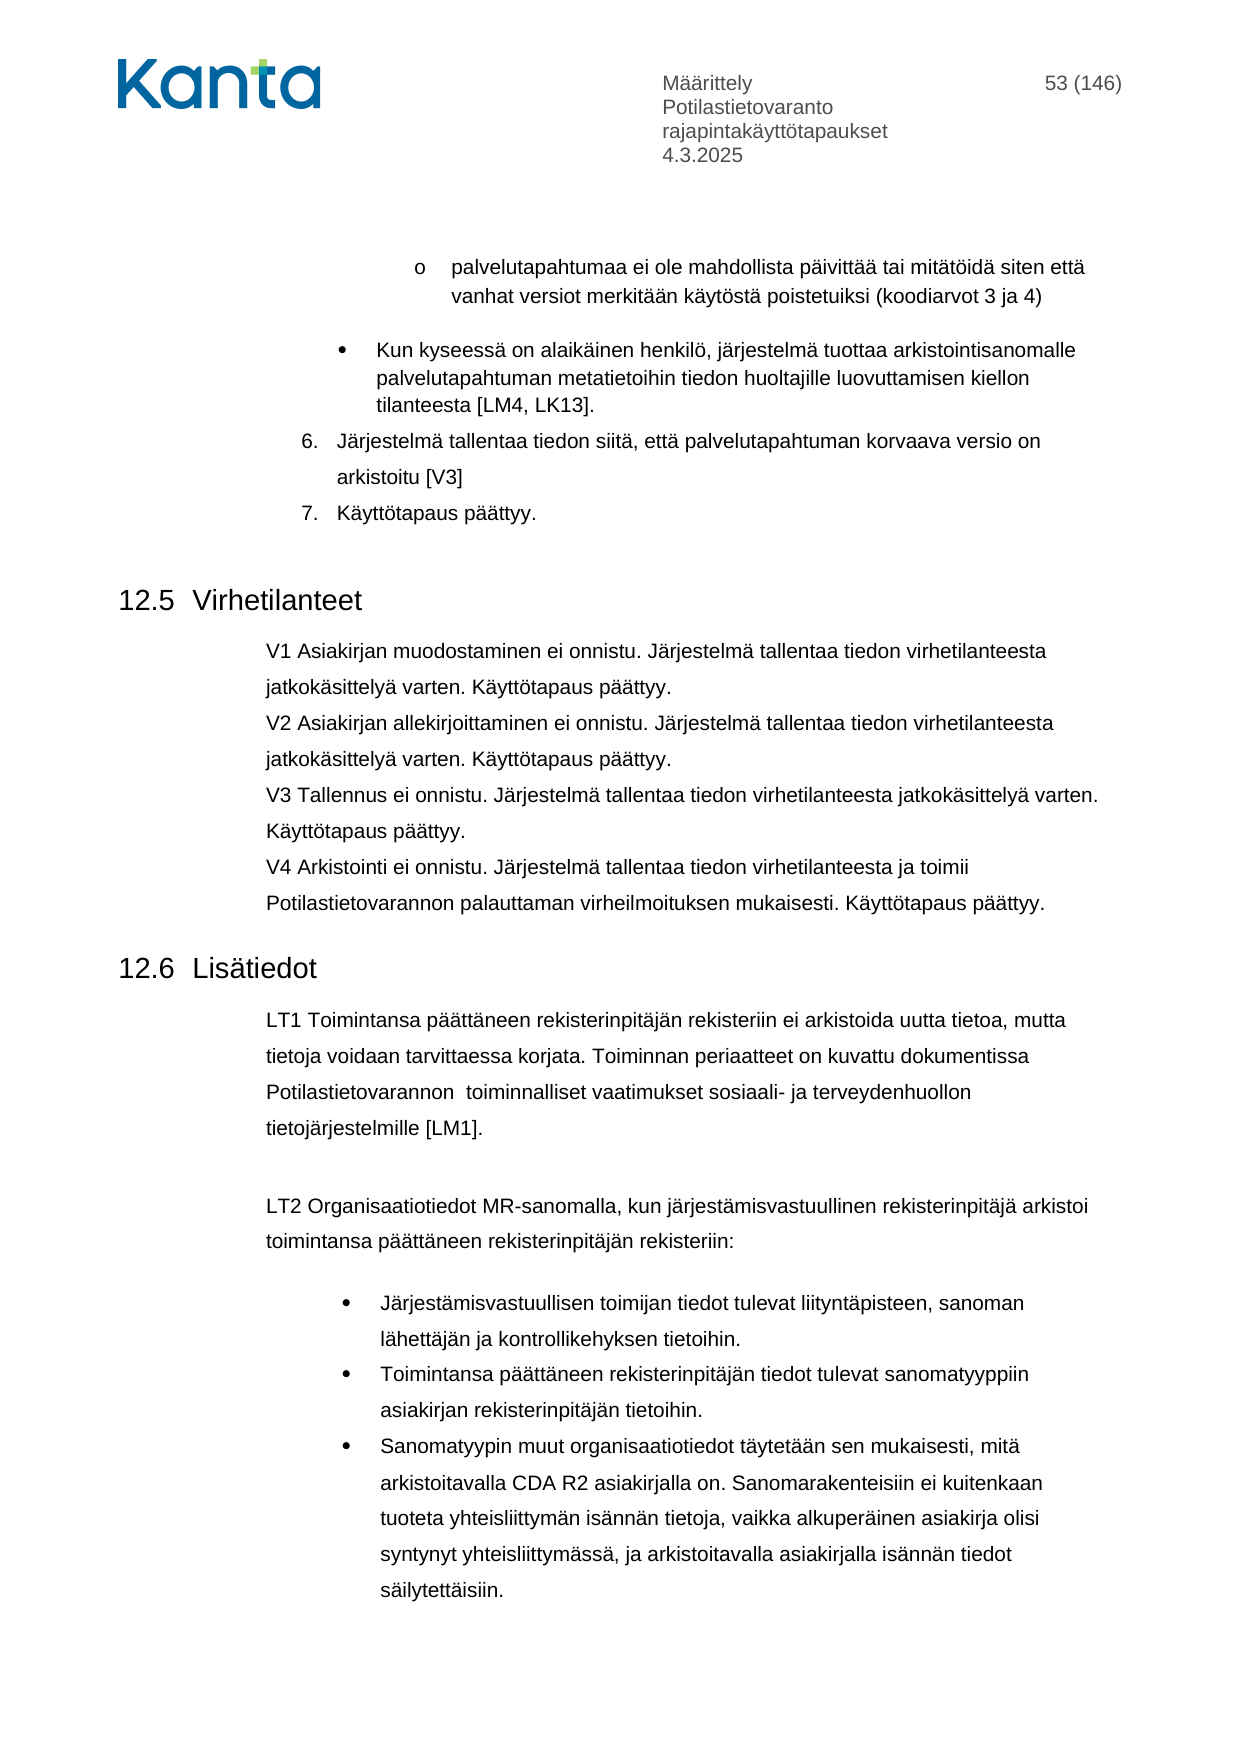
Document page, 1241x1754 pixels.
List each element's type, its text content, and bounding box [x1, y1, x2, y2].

list Toimintansa päättäneen rekisterinpitäjän tiedot tulevat sanomatyyppiin asiakirjan rekisterinpitäjän tietoihin. [343, 1362, 1107, 1422]
text V2 Asiakirjan allekirjoittaminen ei onnistu. Järjestelmä tallentaa tiedon virhetilanteesta jatkokäsittelyä varten. Käyttötapaus päättyy. [266, 711, 1107, 771]
list Sanomatyypin muut organisaatiotiedot täytetään sen mukaisesti, mitä arkistoitavalla CDA R2 asiakirjalla on. Sanomarakenteisiin ei kuitenkaan tuoteta yhteisliittymän isännän tietoja, vaikka alkuperäinen asiakirja olisi syntynyt yhteisliittymässä, ja arkistoitavalla asiakirjalla isännän tiedot säilytettäisiin. [343, 1434, 1107, 1602]
list Järjestelmä tallentaa tiedon siitä, että palvelutapahtuman korvaava versio on arkistoitu [V3] [301, 429, 1107, 489]
list Käyttötapaus päättyy. [301, 501, 1107, 525]
text V4 Arkistointi ei onnistu. Järjestelmä tallentaa tiedon virhetilanteesta ja toimii Potilastietovarannon palauttaman virheilmoituksen mukaisesti. Käyttötapaus päättyy. [266, 855, 1107, 914]
list palvelutapahtumaa ei ole mahdollista päivittää tai mitätöidä siten että vanhat versiot merkitään käytöstä poistetuiksi (koodiarvot 3 ja 4) [414, 254, 1107, 308]
subtitle Virhetilanteet [118, 583, 1107, 616]
subtitle Lisätiedot [118, 952, 1107, 985]
text LT2 Organisaatiotiedot MR-sanomalla, kun järjestämisvastuullinen rekisterinpitäjä arkistoi toimintansa päättäneen rekisterinpitäjän rekisteriin: [266, 1193, 1107, 1253]
text LT1 Toimintansa päättäneen rekisterinpitäjän rekisteriin ei arkistoida uutta tietoa, mutta tietoja voidaan tarvittaessa korjata. Toiminnan periaatteet on kuvattu dokumentissa Potilastietovarannon toiminnalliset vaatimukset sosiaali- ja terveydenhuollon tietojärjestelmille [LM1]. [266, 1008, 1107, 1140]
list Järjestämisvastuullisen toimijan tiedot tulevat liityntäpisteen, sanoman lähettäjän ja kontrollikehyksen tietoihin. [343, 1290, 1107, 1350]
text V3 Tallennus ei onnistu. Järjestelmä tallentaa tiedon virhetilanteesta jatkokäsittelyä varten. Käyttötapaus päättyy. [266, 783, 1107, 843]
picture [118, 59, 321, 109]
list Kun kyseessä on alaikäinen henkilö, järjestelmä tuottaa arkistointisanomalle palvelutapahtuman metatietoihin tiedon huoltajille luovuttamisen kiellon tilanteesta [LM4, LK13]. [339, 335, 1107, 416]
text V1 Asiakirjan muodostaminen ei onnistu. Järjestelmä tallentaa tiedon virhetilanteesta jatkokäsittelyä varten. Käyttötapaus päättyy. [266, 639, 1107, 699]
